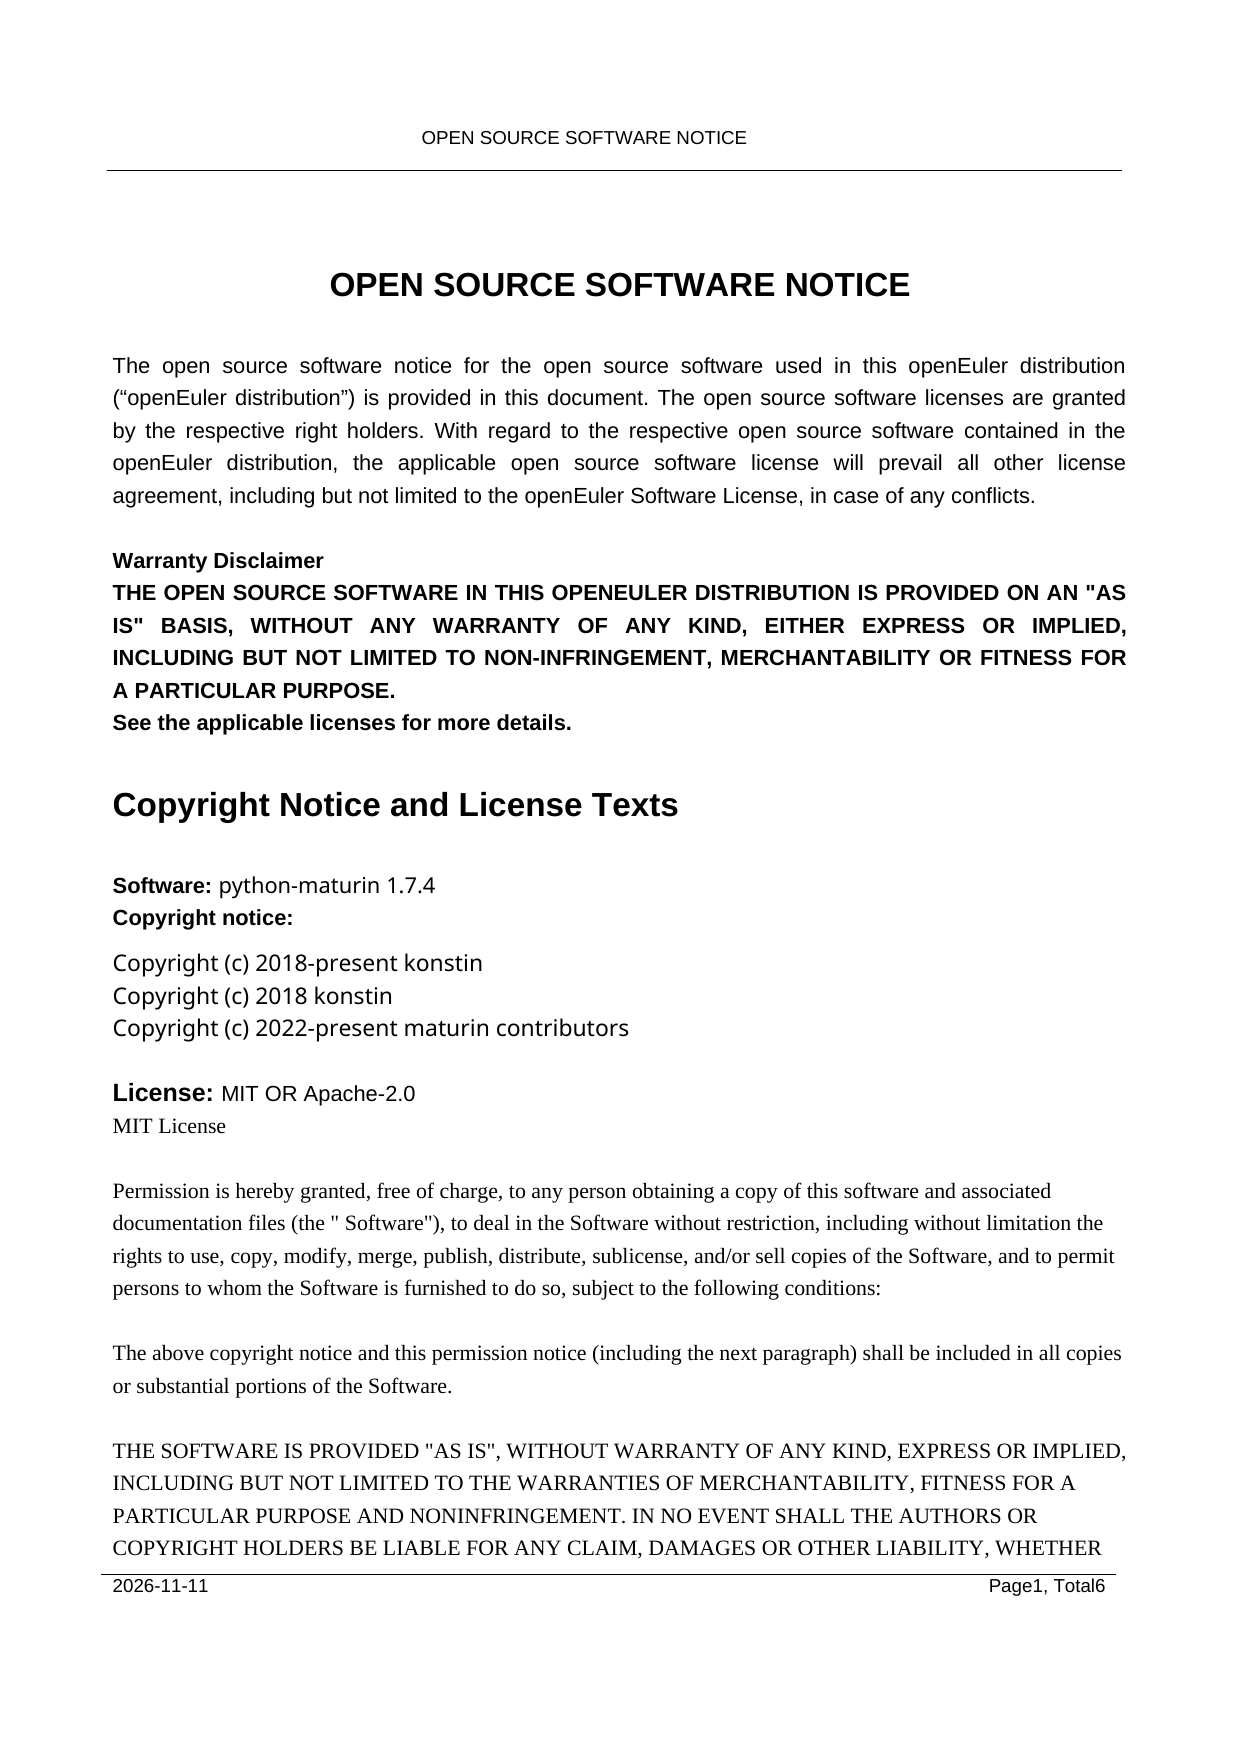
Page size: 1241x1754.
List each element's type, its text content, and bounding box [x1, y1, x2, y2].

text Copyright notice: [112, 901, 1128, 934]
text Copyright Notice and License Texts [112, 771, 1128, 836]
text OPEN SOURCE SOFTWARE NOTICE [112, 251, 1128, 316]
text The open source software notice for the open source software used in this openEuler distribution (“openEuler distribution”) is provided in this document. The open source software licenses are granted by the respective right holders. With regard to the respective open source software contained in the openEuler distribution, the applicable open source software license will prevail all other license agreement, including but not limited to the openEuler Software License, in case of any conflicts. [112, 349, 1128, 511]
text Copyright (c) 2018-present konstin Copyright (c) 2018 konstin Copyright (c) 2022-present maturin contributors [112, 947, 1128, 1077]
text THE OPEN SOURCE SOFTWARE IN THIS OPENEULER DISTRIBUTION IS PROVIDED ON AN "AS IS" BASIS, WITHOUT ANY WARRANTY OF ANY KIND, EITHER EXPRESS OR IMPLIED, INCLUDING BUT NOT LIMITED TO NON-INFRINGEMENT, MERCHANTABILITY OR FITNESS FOR A PARTICULAR PURPOSE. See the applicable licenses for more details. [112, 576, 1128, 739]
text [112, 1109, 1128, 1564]
title Software: python-maturin 1.7.4 [112, 869, 1128, 901]
text License: MIT OR Apache-2.0 [112, 1077, 1128, 1109]
text Warranty Disclaimer [112, 544, 1128, 576]
